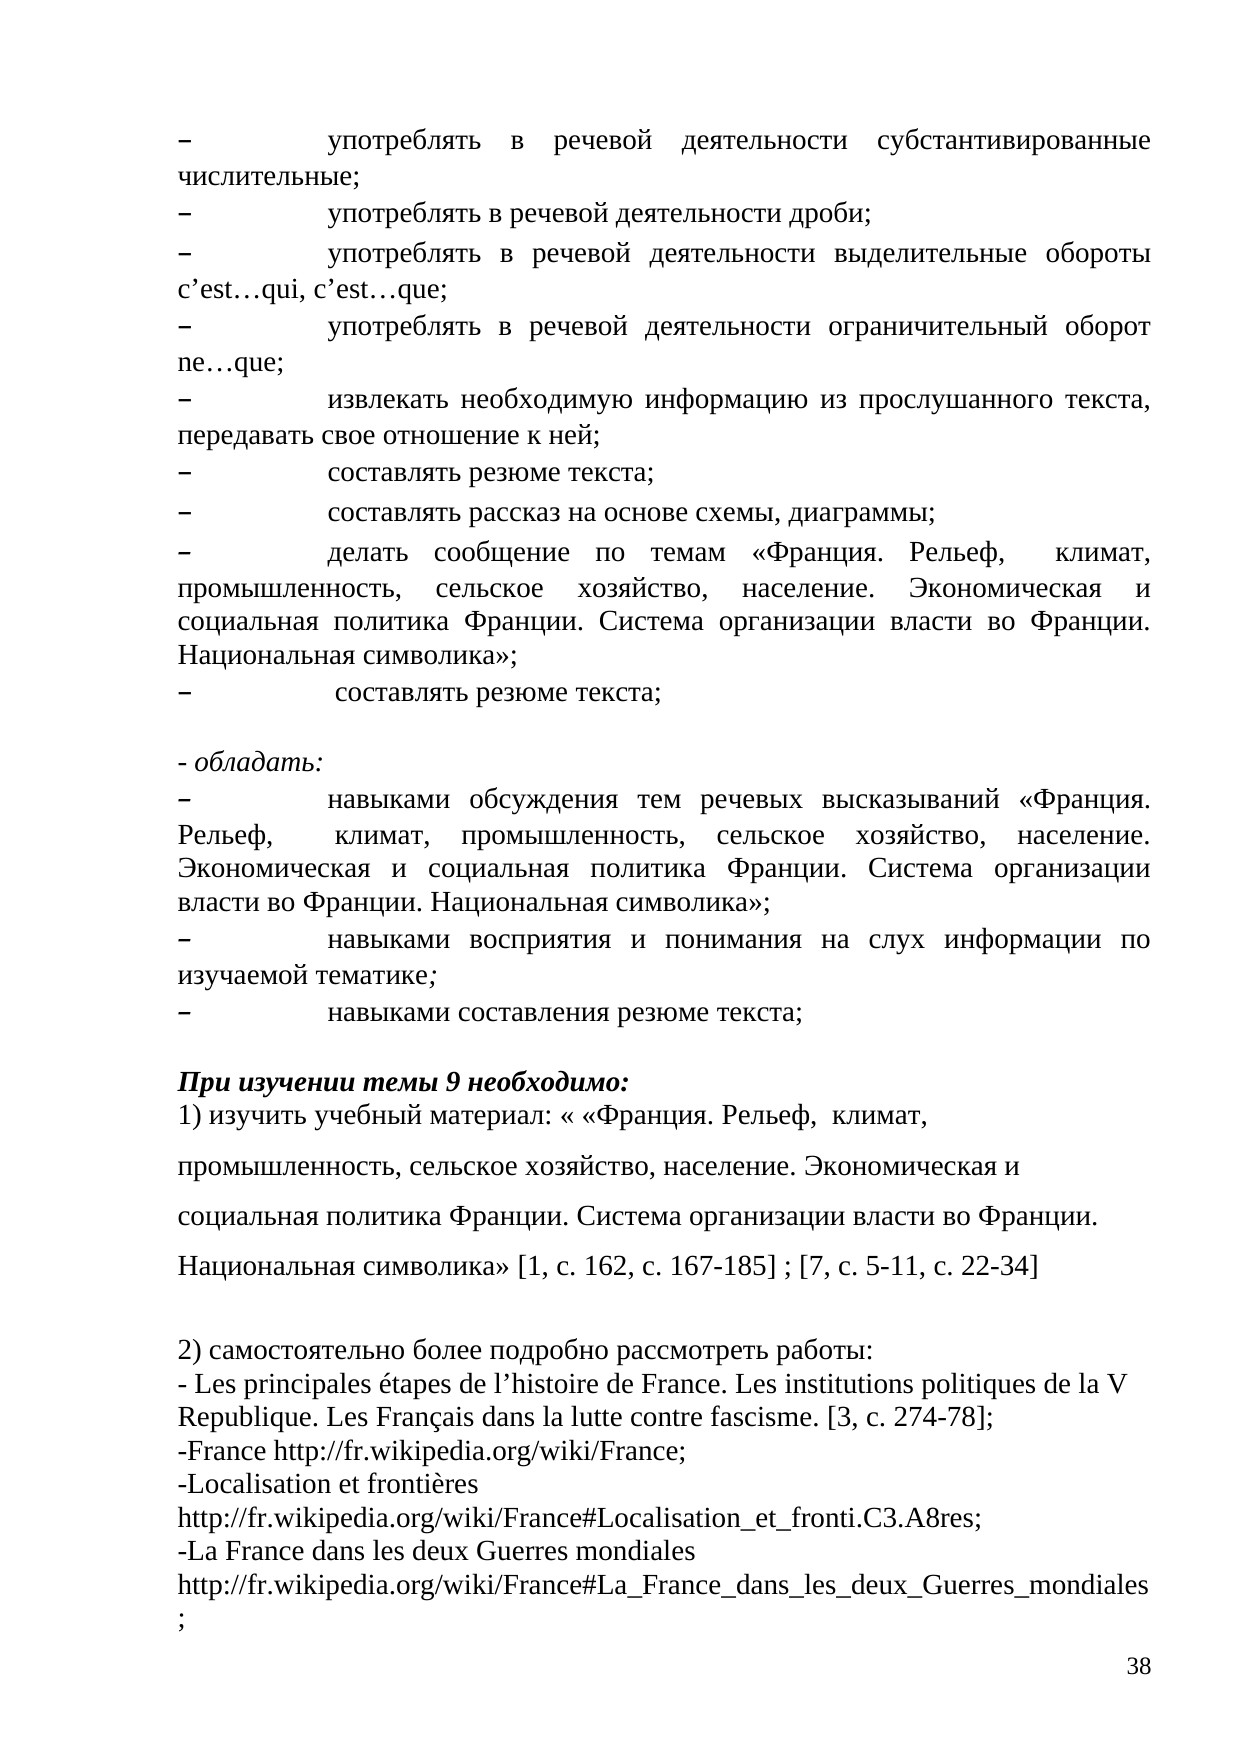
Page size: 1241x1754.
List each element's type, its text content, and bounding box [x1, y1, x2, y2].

list извлекать необходимую информацию из прослушанного текста, передавать свое отношение к ней; [177, 377, 1152, 451]
text - Les principales étapes de l’histoire de France. Les institutions politiques de Les Français dans la lutte contre fascisme. [3, c. 274-78]; [177, 1366, 1152, 1433]
text 1) изучить учебный материал: « «Франция. Рельеф, климат, промышленность, сельское хозяйство, население. Экономическая и социальная политика Франции. Система организации власти во Франции. Национальная символика» [1, c. 162, c. 167-185] ; [7, c. 5-11, c. 22-34] [177, 1097, 1152, 1282]
text - dans les deux Guerres mondiales http://fr.wikipedia.org/wiki/France#La_France_dans_les_deux_Guerres_mondiales; [177, 1533, 1152, 1634]
list употреблять в речевой деятельности ограничительный оборот ne…que; [177, 304, 1152, 377]
list делать сообщение по темам «Франция. Рельеф, климат, промышленность, сельское хозяйство, население. Экономическая и социальная политика Франции. Система организации власти во Франции. Национальная символика»; [177, 530, 1152, 670]
text При изучении темы 9 необходимо: [177, 1064, 1152, 1097]
list составлять резюме текста; [177, 670, 1152, 710]
text -Localisation et frontières http://fr.wikipedia.org/wiki/France#Localisation_et_fronti.C3.A8res; [177, 1466, 1152, 1533]
list составлять резюме текста; [177, 451, 1152, 490]
text 2) самостоятельно более подробно рассмотреть работы: [177, 1332, 1152, 1366]
list составлять рассказ на основе схемы, диаграммы; [177, 490, 1152, 530]
list навыками составления резюме текста; [177, 991, 1152, 1030]
list навыками обсуждения тем речевых высказываний «Франция. Рельеф, климат, промышленность, сельское хозяйство, население. Экономическая и социальная политика Франции. Система организации власти во Франции. Национальная символика»; [177, 777, 1152, 917]
list употреблять в речевой деятельности субстантивированные числительные; [177, 118, 1152, 191]
text -France http://fr.wikipedia.org/wiki/France; [177, 1433, 1152, 1466]
text - обладать: [177, 744, 1152, 777]
list употреблять в речевой деятельности дроби; [177, 191, 1152, 231]
list навыками восприятия и понимания на слух информации по изучаемой тематике; [177, 917, 1152, 991]
list употреблять в речевой деятельности выделительные обороты c’est…qui, c’est…que; [177, 231, 1152, 304]
